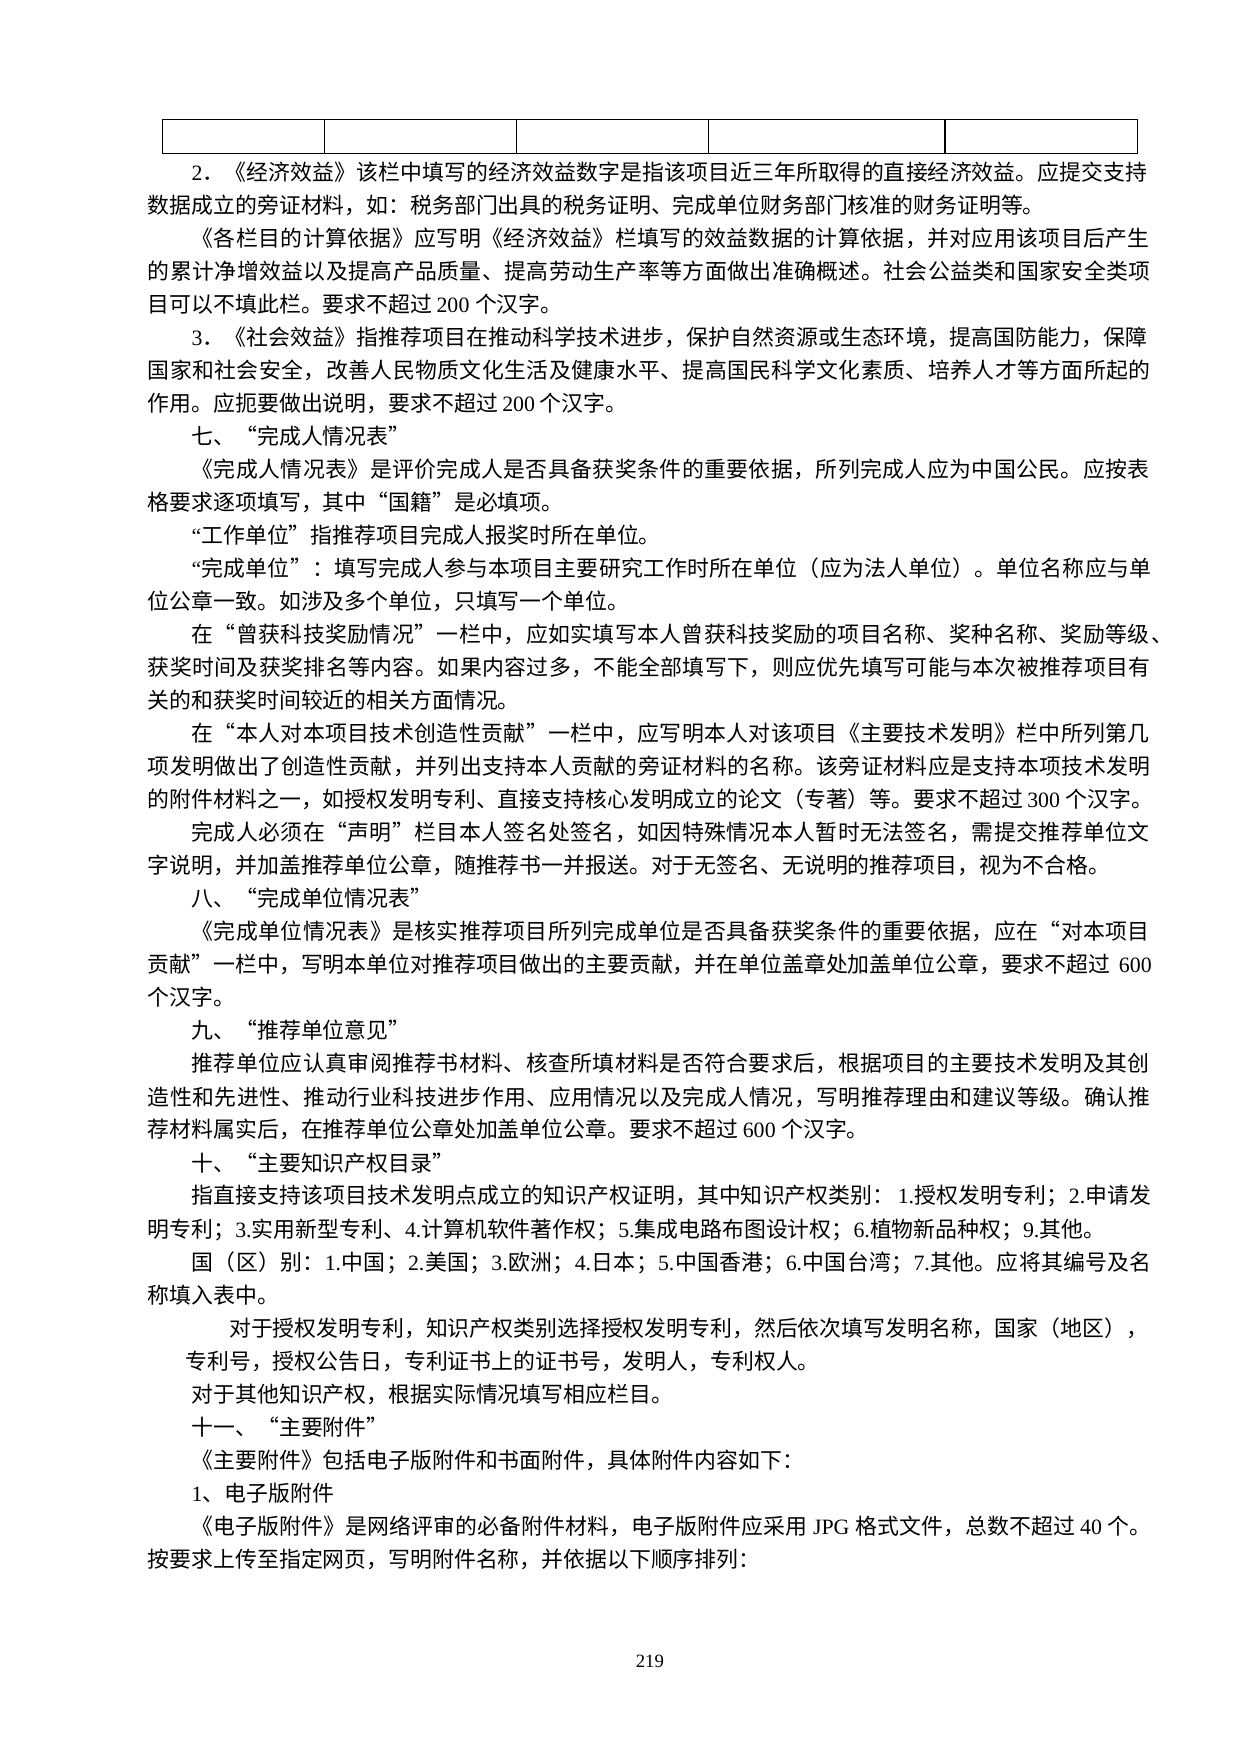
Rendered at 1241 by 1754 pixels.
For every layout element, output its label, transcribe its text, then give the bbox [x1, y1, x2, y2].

list 对于授权发明专利，知识产权类别选择授权发明专利，然后依次填写发明名称，国家（地区），专利号，授权公告日，专利证书上的证书号，发明人，专利权人。 [185, 1310, 1152, 1376]
text 在“曾获科技奖励情况”一栏中，应如实填写本人曾获科技奖励的项目名称、奖种名称、奖励等级、获奖时间及获奖排名等内容。如果内容过多，不能全部填写下，则应优先填写可能与本次被推荐项目有关的和获奖时间较近的相关方面情况。 [148, 617, 1152, 716]
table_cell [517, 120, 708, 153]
text 《电子版附件》是网络评审的必备附件材料，电子版附件应采用JPG 格式文件，总数不超过40 个。按要求上传至指定网页，写明附件名称，并依据以下顺序排列： [148, 1508, 1152, 1574]
text 十一、“主要附件” [148, 1409, 1152, 1442]
text 九、“推荐单位意见” [148, 1013, 1152, 1046]
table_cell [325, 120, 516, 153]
text “完成单位”：填写完成人参与本项目主要研究工作时所在单位（应为法人单位）。单位名称应与单位公章一致。如涉及多个单位，只填写一个单位。 [148, 551, 1152, 617]
text 《主要附件》包括电子版附件和书面附件，具体附件内容如下： [148, 1442, 1152, 1475]
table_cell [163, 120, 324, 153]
text 在“本人对本项目技术创造性贡献”一栏中，应写明本人对该项目《主要技术发明》栏中所列第几项发明做出了创造性贡献，并列出支持本人贡献的旁证材料的名称。该旁证材料应是支持本项技术发明的附件材料之一，如授权发明专利、直接支持核心发明成立的论文（专著）等。要求不超过300 个汉字。 [148, 716, 1152, 815]
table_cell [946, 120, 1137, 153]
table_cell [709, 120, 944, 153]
text 十、“主要知识产权目录” [148, 1145, 1152, 1178]
text 推荐单位应认真审阅推荐书材料、核查所填材料是否符合要求后，根据项目的主要技术发明及其创造性和先进性、推动行业科技进步作用、应用情况以及完成人情况，写明推荐理由和建议等级。确认推荐材料属实后，在推荐单位公章处加盖单位公章。要求不超过600 个汉字。 [148, 1046, 1152, 1145]
text 《完成人情况表》是评价完成人是否具备获奖条件的重要依据，所列完成人应为中国公民。应按表格要求逐项填写，其中“国籍”是必填项。 [148, 451, 1152, 517]
text 2．《经济效益》该栏中填写的经济效益数字是指该项目近三年所取得的直接经济效益。应提交支持数据成立的旁证材料，如：税务部门出具的税务证明、完成单位财务部门核准的财务证明等。 [148, 154, 1152, 220]
text 3．《社会效益》指推荐项目在推动科学技术进步，保护自然资源或生态环境，提高国防能力，保障国家和社会安全，改善人民物质文化生活及健康水平、提高国民科学文化素质、培养人才等方面所起的作用。应扼要做出说明，要求不超过200个汉字。 [148, 319, 1152, 418]
text 《完成单位情况表》是核实推荐项目所列完成单位是否具备获奖条件的重要依据，应在“对本项目贡献”一栏中，写明本单位对推荐项目做出的主要贡献，并在单位盖章处加盖单位公章，要求不超过600 个汉字。 [148, 914, 1152, 1013]
text 对于其他知识产权，根据实际情况填写相应栏目。 [148, 1376, 1152, 1409]
text 完成人必须在“声明”栏目本人签名处签名，如因特殊情况本人暂时无法签名，需提交推荐单位文字说明，并加盖推荐单位公章，随推荐书一并报送。对于无签名、无说明的推荐项目，视为不合格。 [148, 815, 1152, 881]
text 《各栏目的计算依据》应写明《经济效益》栏填写的效益数据的计算依据，并对应用该项目后产生的累计净增效益以及提高产品质量、提高劳动生产率等方面做出准确概述。社会公益类和国家安全类项目可以不填此栏。要求不超过200 个汉字。 [148, 220, 1152, 319]
text 指直接支持该项目技术发明点成立的知识产权证明，其中知识产权类别：1.授权发明专利；2.申请发明专利；3.实用新型专利、4.计算机软件著作权；5.集成电路布图设计权；6.植物新品种权；9.其他。 [148, 1178, 1152, 1244]
text 国（区）别：1.中国；2.美国；3.欧洲；4.日本；5.中国香港；6.中国台湾；7.其他。应将其编号及名称填入表中。 [148, 1244, 1152, 1310]
text 七、“完成人情况表” [148, 418, 1152, 451]
text “工作单位”指推荐项目完成人报奖时所在单位。 [148, 517, 1152, 551]
text 八、“完成单位情况表” [148, 881, 1152, 914]
text 1、电子版附件 [148, 1475, 1152, 1508]
